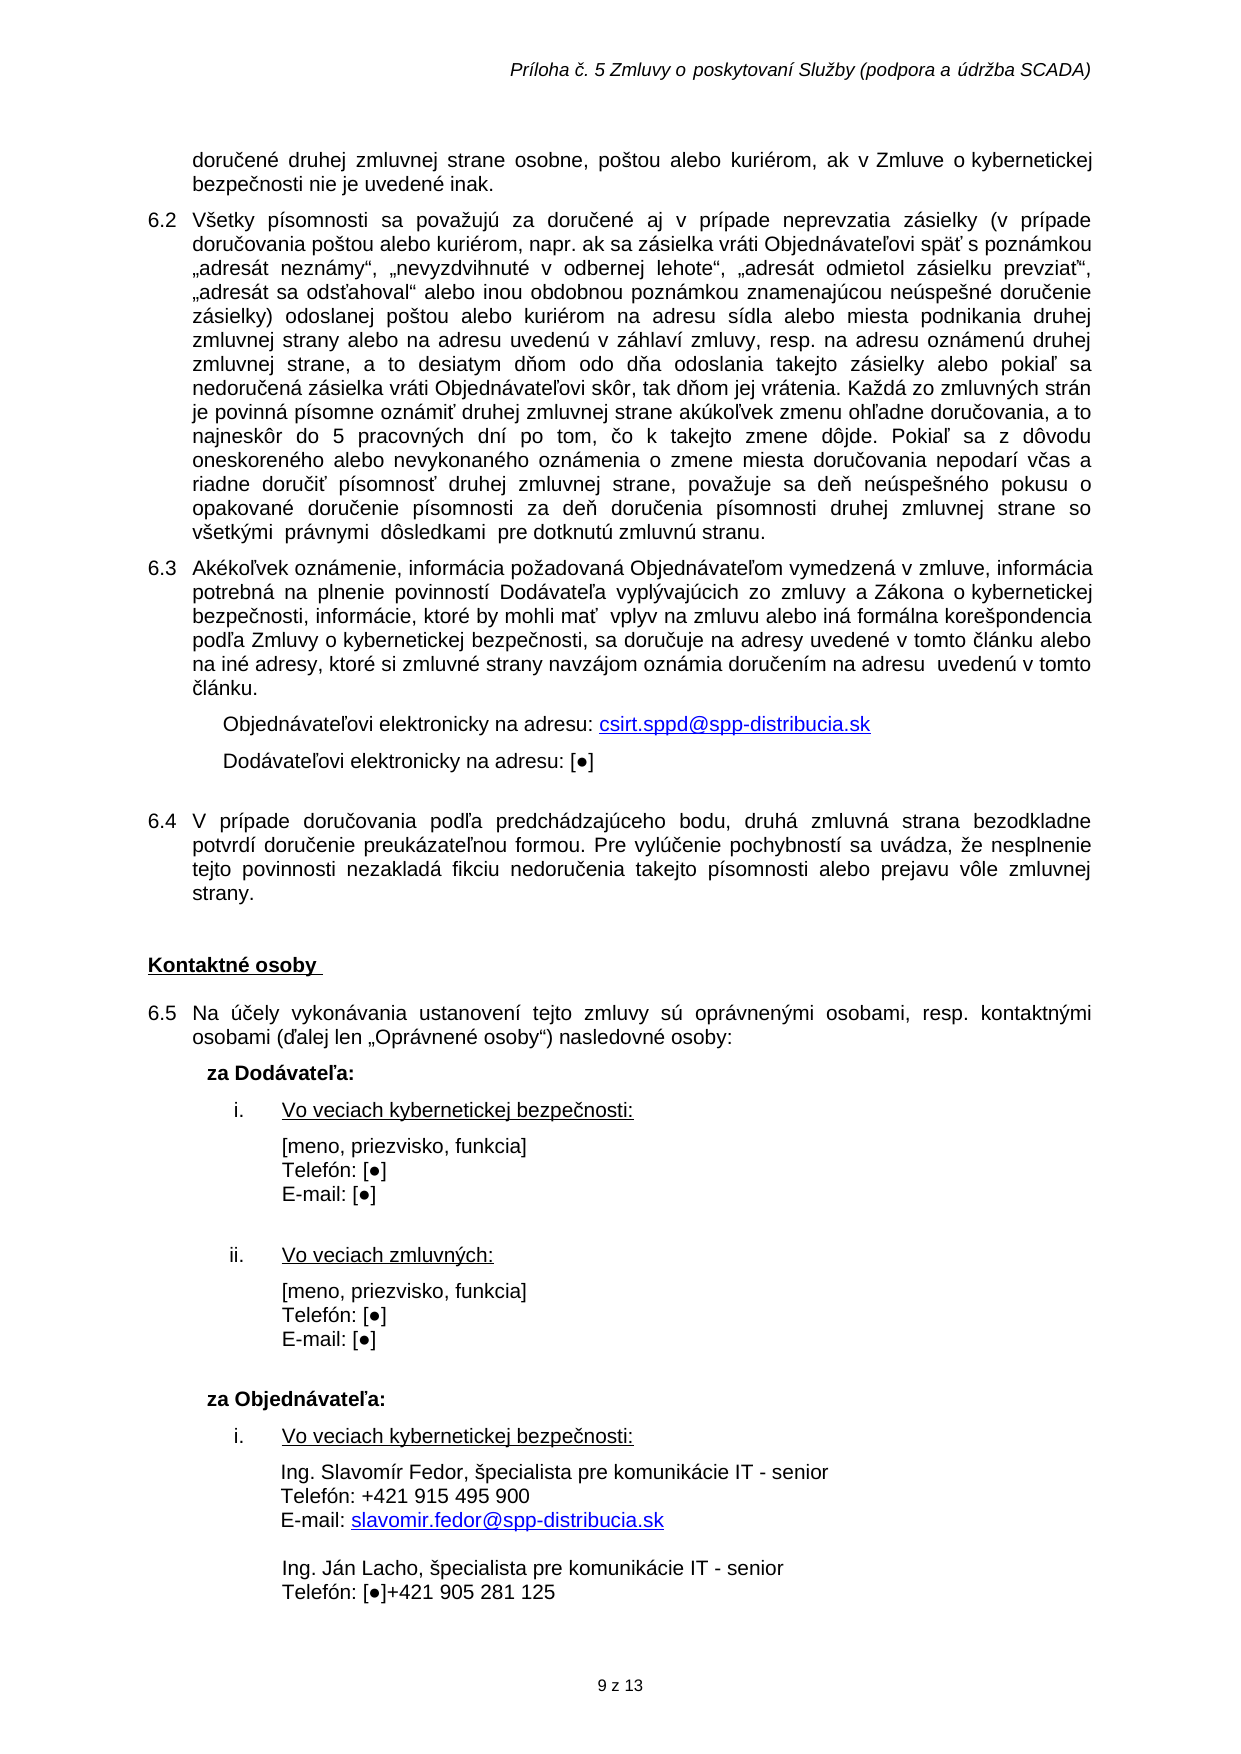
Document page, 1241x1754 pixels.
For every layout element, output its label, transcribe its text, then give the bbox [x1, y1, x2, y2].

text [meno, priezvisko, funkcia] [282, 1134, 1081, 1158]
list Vo veciach kybernetickej bezpečnosti: [244, 1424, 1081, 1448]
list Všetky písomnosti sa považujú za doručené aj v prípade neprevzatia zásielky (v prípade doručovania poštou alebo kuriérom, napr. ak sa zásielka vráti Objednávateľovi späť s poznámkou „adresát neznámy“, „nevyzdvihnuté v odbernej lehote“, „adresát odmietol zásielku prevziať“, „adresát sa odsťahoval“ alebo inou obdobnou poznámkou znamenajúcou neúspešné doručenie zásielky) odoslanej poštou alebo kuriérom na adresu sídla alebo miesta podnikania druhej zmluvnej strany alebo na adresu uvedenú v záhlaví zmluvy, resp. na adresu oznámenú druhej zmluvnej strane, a to desiatym dňom odo dňa odoslania takejto zásielky alebo pokiaľ sa nedoručená zásielka vráti Objednávateľovi skôr, tak dňom jej vrátenia. Každá zo zmluvných strán je povinná písomne oznámiť druhej zmluvnej strane akúkoľvek zmenu ohľadne doručovania, a to najneskôr do 5 pracovných dní po tom, čo k takejto zmene dôjde. Pokiaľ sa z dôvodu oneskoreného alebo nevykonaného oznámenia o zmene miesta doručovania nepodarí včas a riadne doručiť písomnosť druhej zmluvnej strane, považuje sa deň neúspešného pokusu o opakované doručenie písomnosti za deň doručenia písomnosti druhej zmluvnej strane so všetkými právnymi dôsledkami pre dotknutú zmluvnú stranu. [148, 208, 1093, 543]
list Akékoľvek oznámenie, informácia požadovaná Objednávateľom vymedzená v zmluve, informácia potrebná na plnenie povinností Dodávateľa vyplývajúcich zo zmluvy a Zákona o kybernetickej bezpečnosti, informácie, ktoré by mohli mať vplyv na zmluvu alebo iná formálna korešpondencia podľa Zmluvy o kybernetickej bezpečnosti, sa doručuje na adresy uvedené v tomto článku alebo na iné adresy, ktoré si zmluvné strany navzájom oznámia doručením na adresu uvedenú v tomto článku. [148, 556, 1093, 700]
text E-mail: [●] [282, 1182, 1081, 1206]
text Ing. Ján Lacho, špecialista pre komunikácie IT - senior [282, 1556, 1081, 1580]
text za Dodávateľa: [207, 1061, 1081, 1085]
text E-mail: slavomir.fedor@spp-distribucia.sk [221, 1508, 1081, 1532]
text Telefón: [●]+421 905 281 125 [282, 1580, 1081, 1604]
text za Objednávateľa: [148, 1387, 1081, 1411]
text E-mail: [●] [282, 1327, 1081, 1351]
text [meno, priezvisko, funkcia] [282, 1279, 1081, 1303]
list Vo veciach zmluvných: [244, 1242, 1081, 1266]
text Telefón: +421 915 495 900 [221, 1484, 1081, 1508]
text Kontaktné osoby [148, 953, 1093, 977]
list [148, 148, 1093, 196]
list Vo veciach kybernetickej bezpečnosti: [244, 1098, 1081, 1122]
list V prípade doručovania podľa predchádzajúceho bodu, druhá zmluvná strana bezodkladne potvrdí doručenie preukázateľnou formou. Pre vylúčenie pochybností sa uvádza, že nesplnenie tejto povinnosti nezakladá fikciu nedoručenia takejto písomnosti alebo prejavu vôle zmluvnej strany. [148, 809, 1093, 905]
list Na účely vykonávania ustanovení tejto zmluvy sú oprávnenými osobami, resp. kontaktnými osobami (ďalej len „Oprávnené osoby“) nasledovné osoby: [148, 1001, 1093, 1049]
text Objednávateľovi elektronicky na adresu: csirt.sppd@spp-distribucia.sk [223, 712, 1081, 736]
text Telefón: [●] [282, 1158, 1081, 1182]
text Telefón: [●] [282, 1303, 1081, 1327]
text Ing. Slavomír Fedor, špecialista pre komunikácie IT - senior [221, 1460, 1081, 1484]
text Dodávateľovi elektronicky na adresu: [●] [223, 749, 1081, 773]
